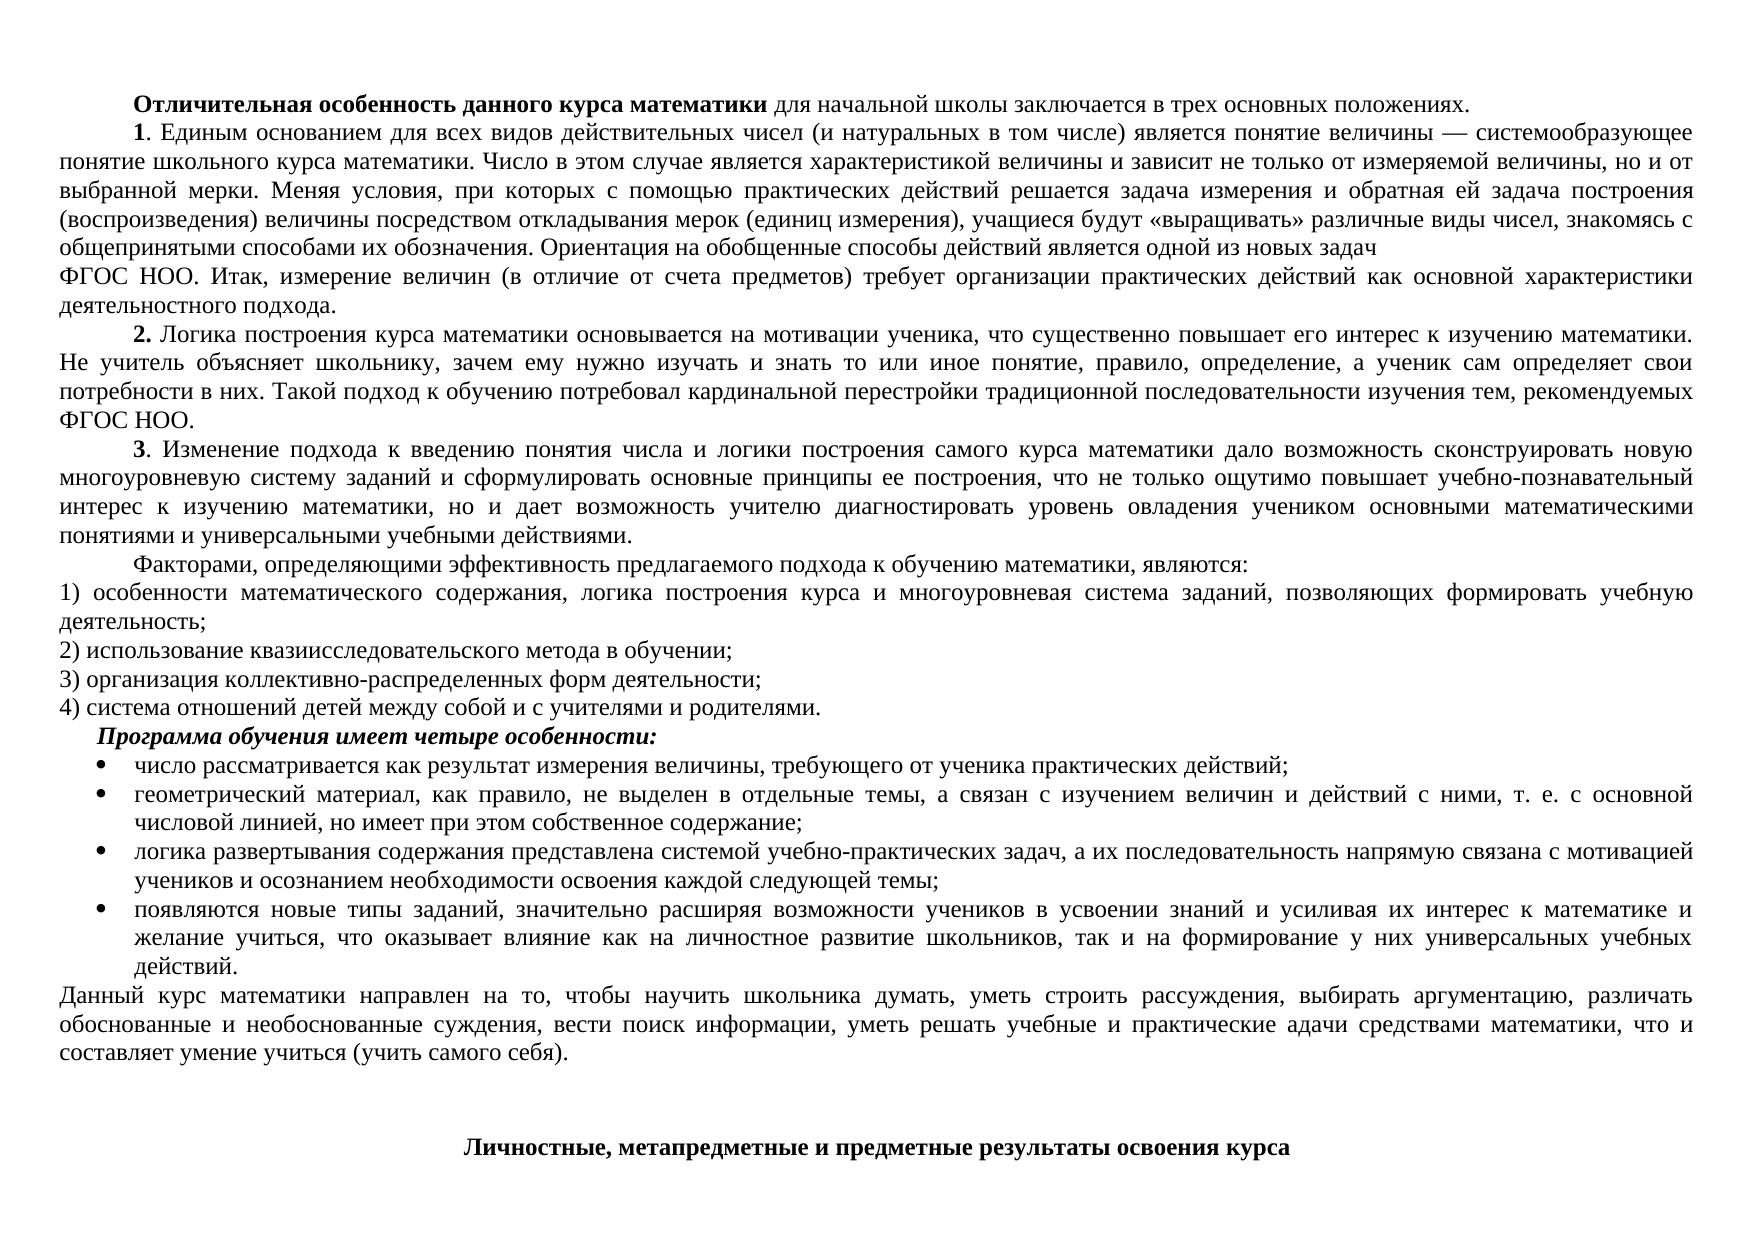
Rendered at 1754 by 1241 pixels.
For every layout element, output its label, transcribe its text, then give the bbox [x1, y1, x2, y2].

text Программа обучения имеет четыре особенности: [59, 721, 1695, 750]
text 2. Логика построения курса математики основывается на мотивации ученика, что существенно повышает его интерес к изучению математики. Не учитель объясняет школьнику, зачем ему нужно изучать и знать то или иное понятие, правило, определение, а ученик сам определяет свои потребности в них. Такой подход к обучению потребовал кардинальной перестройки традиционной последовательности изучения тем, рекомендуемых ФГОС НОО. [59, 319, 1695, 434]
text 4) система отношений детей между собой и с учителями и родителями. [59, 692, 1695, 721]
text Личностные, метапредметные и предметные результаты освоения курса [59, 1132, 1695, 1161]
text 1) особенности математического содержания, логика построения курса и многоуровневая система заданий, позволяющих формировать учебную деятельность; [59, 577, 1695, 635]
text Отличительная особенность данного курса математики для начальной школы заключается в трех основных положениях. [59, 89, 1695, 117]
text Факторами, определяющими эффективность предлагаемого подхода к обучению математики, являются: [59, 549, 1695, 577]
text Данный курс математики направлен на то, чтобы научить школьника думать, уметь строить рассуждения, выбирать аргументацию, различать обоснованные и необоснованные суждения, вести поиск информации, уметь решать учебные и практические адачи средствами математики, что и составляет умение учиться (учить самого себя). [59, 980, 1695, 1066]
text 1. Единым основанием для всех видов действительных чисел (и натуральных в том числе) является понятие величины — системообразующее понятие школьного курса математики. Число в этом случае является характеристикой величины и зависит не только от измеряемой величины, но и от выбранной мерки. Меняя условия, при которых с помощью практических действий решается задача измерения и обратная ей задача построения (воспроизведения) величины посредством откладывания мерок (единиц измерения), учащиеся будут «выращивать» различные виды чисел, знакомясь с общепринятыми способами их обозначения. Ориентация на обобщенные способы действий является одной из новых задач [59, 117, 1695, 261]
list геометрический материал, как правило, не выделен в отдельные темы, а связан с изучением величин и действий с ними, т. е. с основной числовой линией, но имеет при этом собственное содержание; [97, 779, 1695, 836]
text 2) использование квазиисследовательского метода в обучении; [59, 635, 1695, 664]
text 3. Изменение подхода к введению понятия числа и логики построения самого курса математики дало возможность сконструировать новую многоуровневую систему заданий и сформулировать основные принципы ее построения, что не только ощутимо повышает учебно-познавательный интерес к изучению математики, но и дает возможность учителю диагностировать уровень овладения учеником основными математическими понятиями и универсальными учебными действиями. [59, 434, 1695, 549]
list число рассматривается как результат измерения величины, требующего от ученика практических действий; [97, 750, 1695, 779]
list появляются новые типы заданий, значительно расширяя возможности учеников в усвоении знаний и усиливая их интерес к математике и желание учиться, что оказывает влияние как на личностное развитие школьников, так и на формирование у них универсальных учебных действий. [97, 894, 1695, 980]
list логика развертывания содержания представлена системой учебно-практических задач, а их последовательность напрямую связана с мотивацией учеников и осознанием необходимости освоения каждой следующей темы; [97, 836, 1695, 894]
text 3) организация коллективно-распределенных форм деятельности; [59, 664, 1695, 692]
text ФГОС НОО. Итак, измерение величин (в отличие от счета предметов) требует организации практических действий как основной характеристики деятельностного подхода. [59, 261, 1695, 319]
